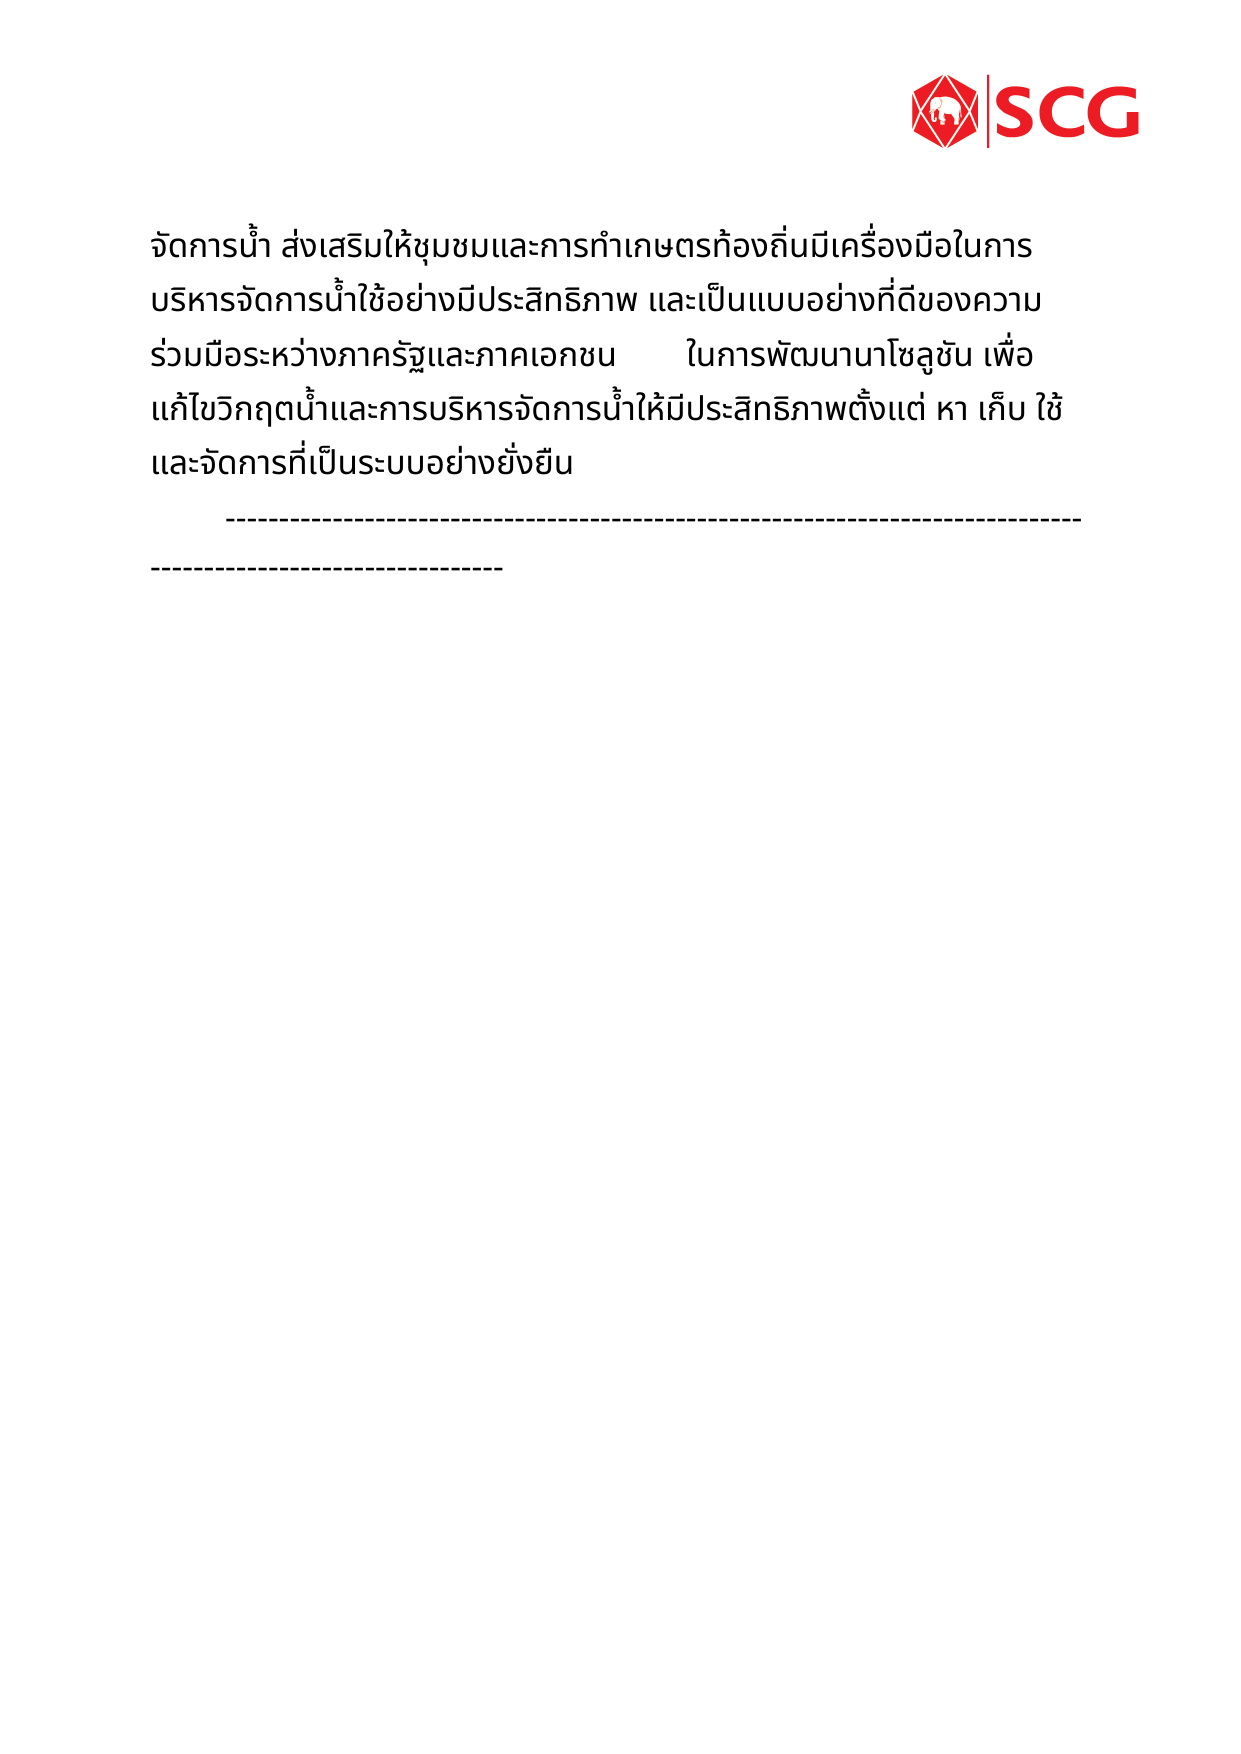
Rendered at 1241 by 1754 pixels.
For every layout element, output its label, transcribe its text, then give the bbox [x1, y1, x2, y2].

text ----------------------------------------------------------------------------------------------------------------- [150, 494, 1090, 588]
picture [875, 36, 1173, 186]
